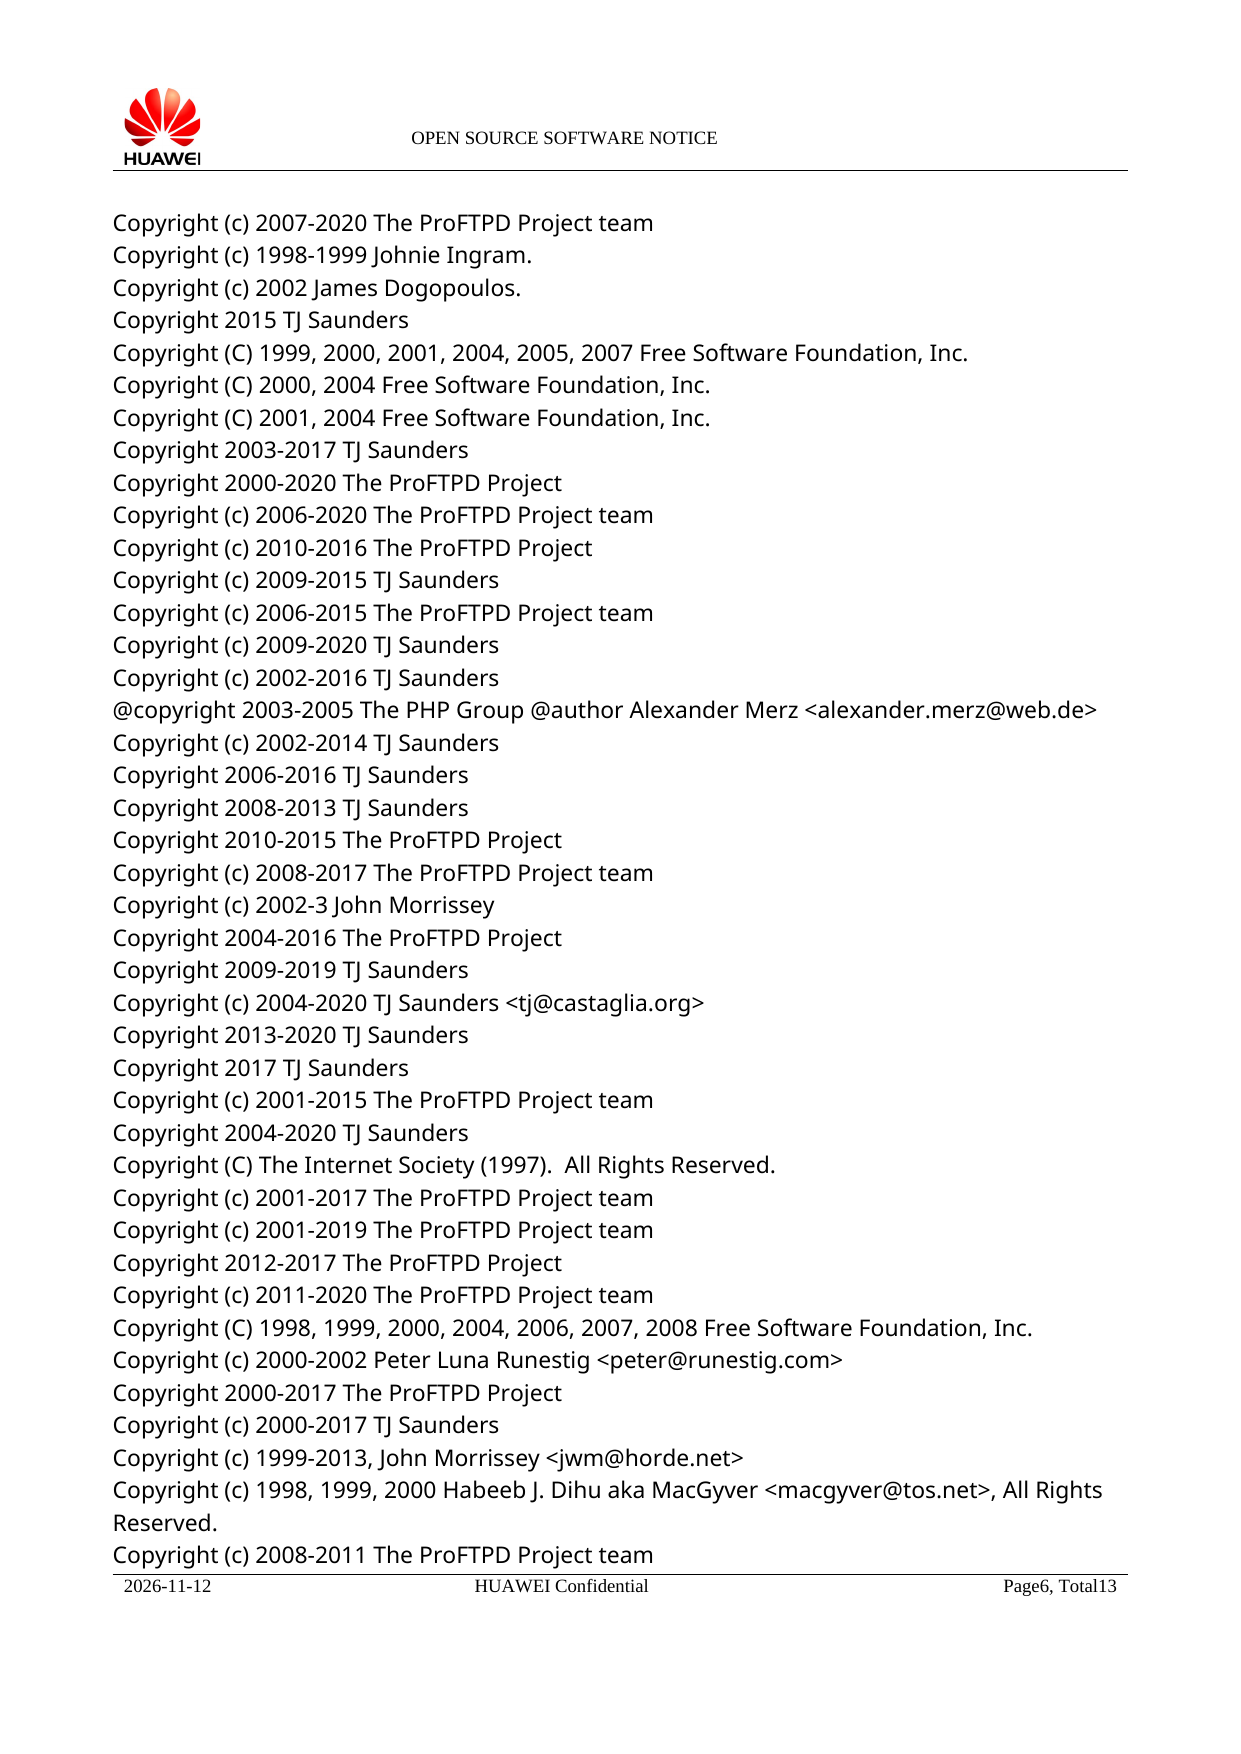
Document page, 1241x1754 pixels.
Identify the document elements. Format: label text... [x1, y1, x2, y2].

text Copyright 2010-2015 The ProFTPD Project Copyright (c) 2008-2017 The ProFTPD Project team Copyright (c) 2002-3 John Morrissey Copyright 2004-2016 The ProFTPD Project [112, 824, 1128, 954]
picture [124, 88, 201, 165]
text Copyright 2000-2020 The ProFTPD Project Copyright (c) 2006-2020 The ProFTPD Project team Copyright (c) 2010-2016 The ProFTPD Project Copyright (c) 2009-2015 TJ Saunders Copyright (c) 2006-2015 The ProFTPD Project team Copyright (c) 2009-2020 TJ Saunders Copyright (c) 2002-2016 TJ Saunders @copyright 2003-2005 The PHP Group @author Alexander Merz <alexander.merz@web.de> Copyright (c) 2002-2014 TJ Saunders Copyright 2006-2016 TJ Saunders Copyright 2008-2013 TJ Saunders [112, 466, 1128, 824]
